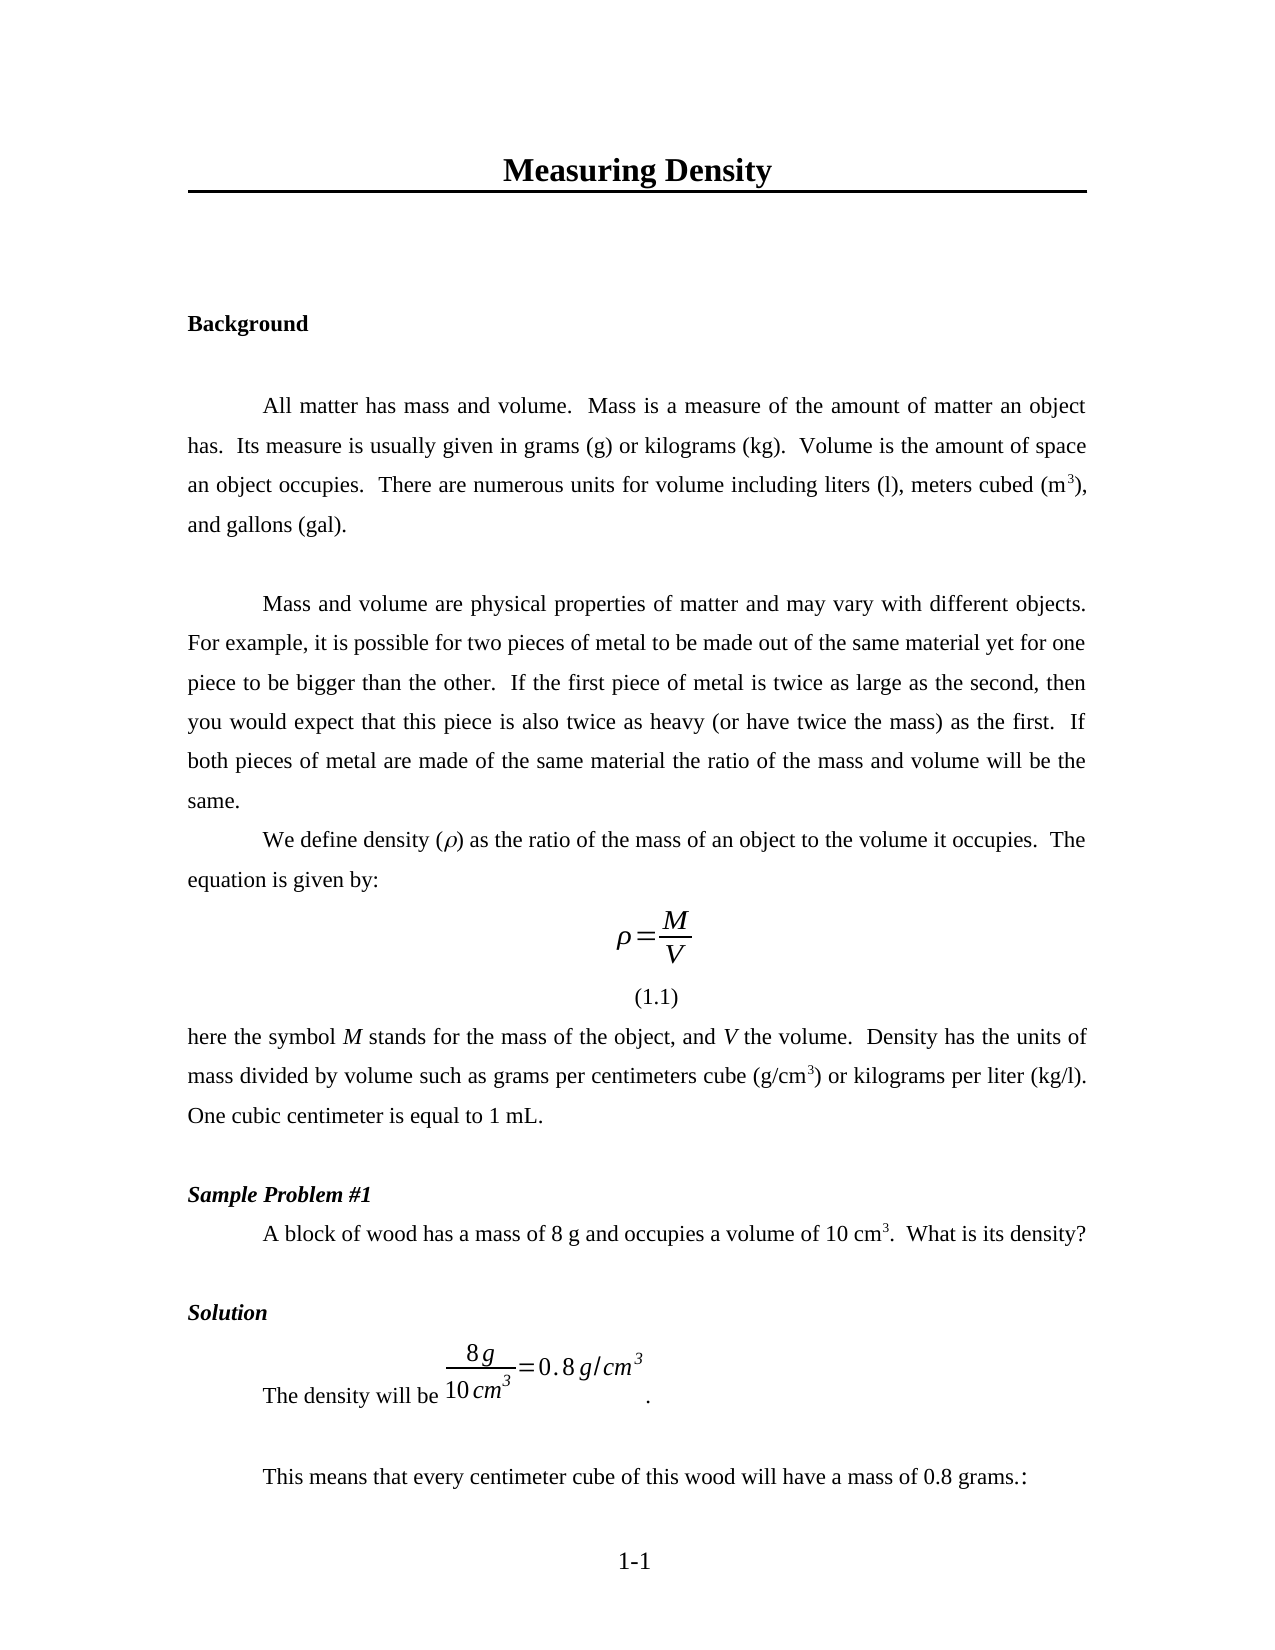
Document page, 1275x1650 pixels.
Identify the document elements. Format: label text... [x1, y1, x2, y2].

text The density will be . [187, 1338, 1087, 1408]
subtitle Background [187, 310, 1087, 336]
text Measuring Density [187, 150, 1087, 193]
text A block of wood has a mass of 8 g and occupies a volume of 10 cm3. What is its density? [187, 1220, 1087, 1246]
text This means that every centimeter cube of this wood will have a mass of 0.8 grams.: [187, 1461, 1087, 1489]
subtitle Sample Problem #1 [187, 1181, 1087, 1207]
text We define density () as the ratio of the mass of an object to the volume it occupies. The equation is given by: [187, 827, 1087, 892]
text Mass and volume are physical properties of matter and may vary with different objects. For example, it is possible for two pieces of metal to be made out of the same material yet for one piece to be bigger than the other. If the first piece of metal is twice as large as the second, then you would expect that this piece is also twice as heavy (or have twice the mass) as the first. If both pieces of metal are made of the same material the ratio of the mass and volume will be the same. [187, 590, 1087, 813]
subtitle Solution [187, 1299, 1087, 1325]
text here the symbol M stands for the mass of the object, and V the volume. Density has the units of mass divided by volume such as grams per centimeters cube (g/cm3) or kilograms per liter (kg/l). One cubic centimeter is equal to 1 mL. [187, 1023, 1087, 1128]
text All matter has mass and volume. Mass is a measure of the amount of matter an object has. Its measure is usually given in grams (g) or kilograms (kg). Volume is the amount of space an object occupies. There are numerous units for volume including liters (l), meters cubed (m3), and gallons (gal). [187, 392, 1087, 537]
text (1.1) [187, 906, 1087, 1009]
